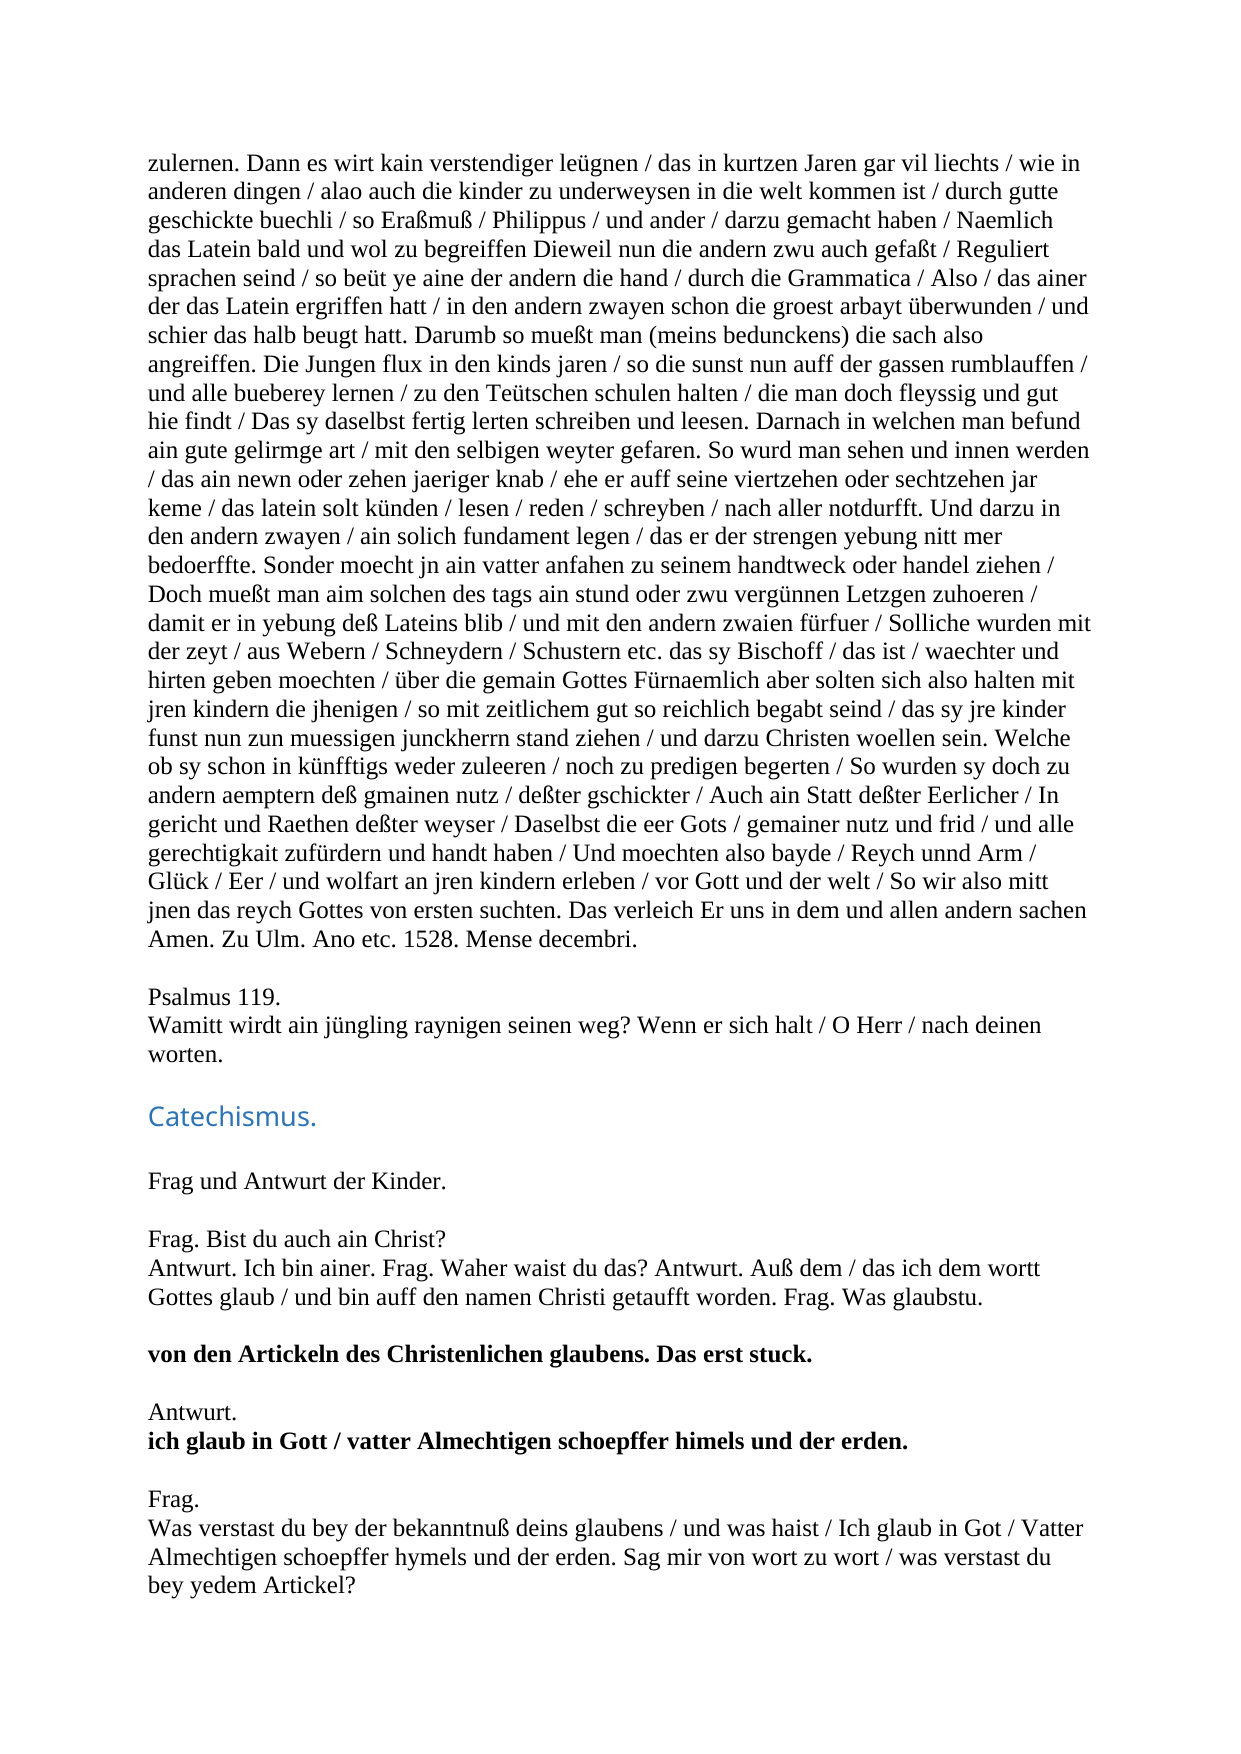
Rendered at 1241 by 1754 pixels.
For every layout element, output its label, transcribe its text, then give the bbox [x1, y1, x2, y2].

subtitle Catechismus. [148, 1097, 1093, 1134]
text Antwurt. ich glaub in Gott / vatter Almechtigen schoepffer himels und der erden. [148, 1397, 1093, 1455]
text von den Artickeln des Christenlichen glaubens. Das erst stuck. [148, 1339, 1093, 1368]
text Frag. Was verstast du bey der bekanntnuß deins glaubens / und was haist / Ich glaub in Got / Vatter Almechtigen schoepffer hymels und der erden. Sag mir von wort zu wort / was verstast du bey yedem Artickel? [148, 1484, 1093, 1599]
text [148, 148, 1093, 953]
text Frag und Antwurt der Kinder. [148, 1166, 1093, 1195]
text Psalmus 119. Wamitt wirdt ain jüngling raynigen seinen weg? Wenn er sich halt / O Herr / nach deinen worten. [148, 982, 1093, 1068]
text Frag. Bist du auch ain Christ? Antwurt. Ich bin ainer. Frag. Waher waist du das? Antwurt. Auß dem / das ich dem wortt Gottes glaub / und bin auff den namen Christi getaufft worden. Frag. Was glaubstu. [148, 1224, 1093, 1310]
